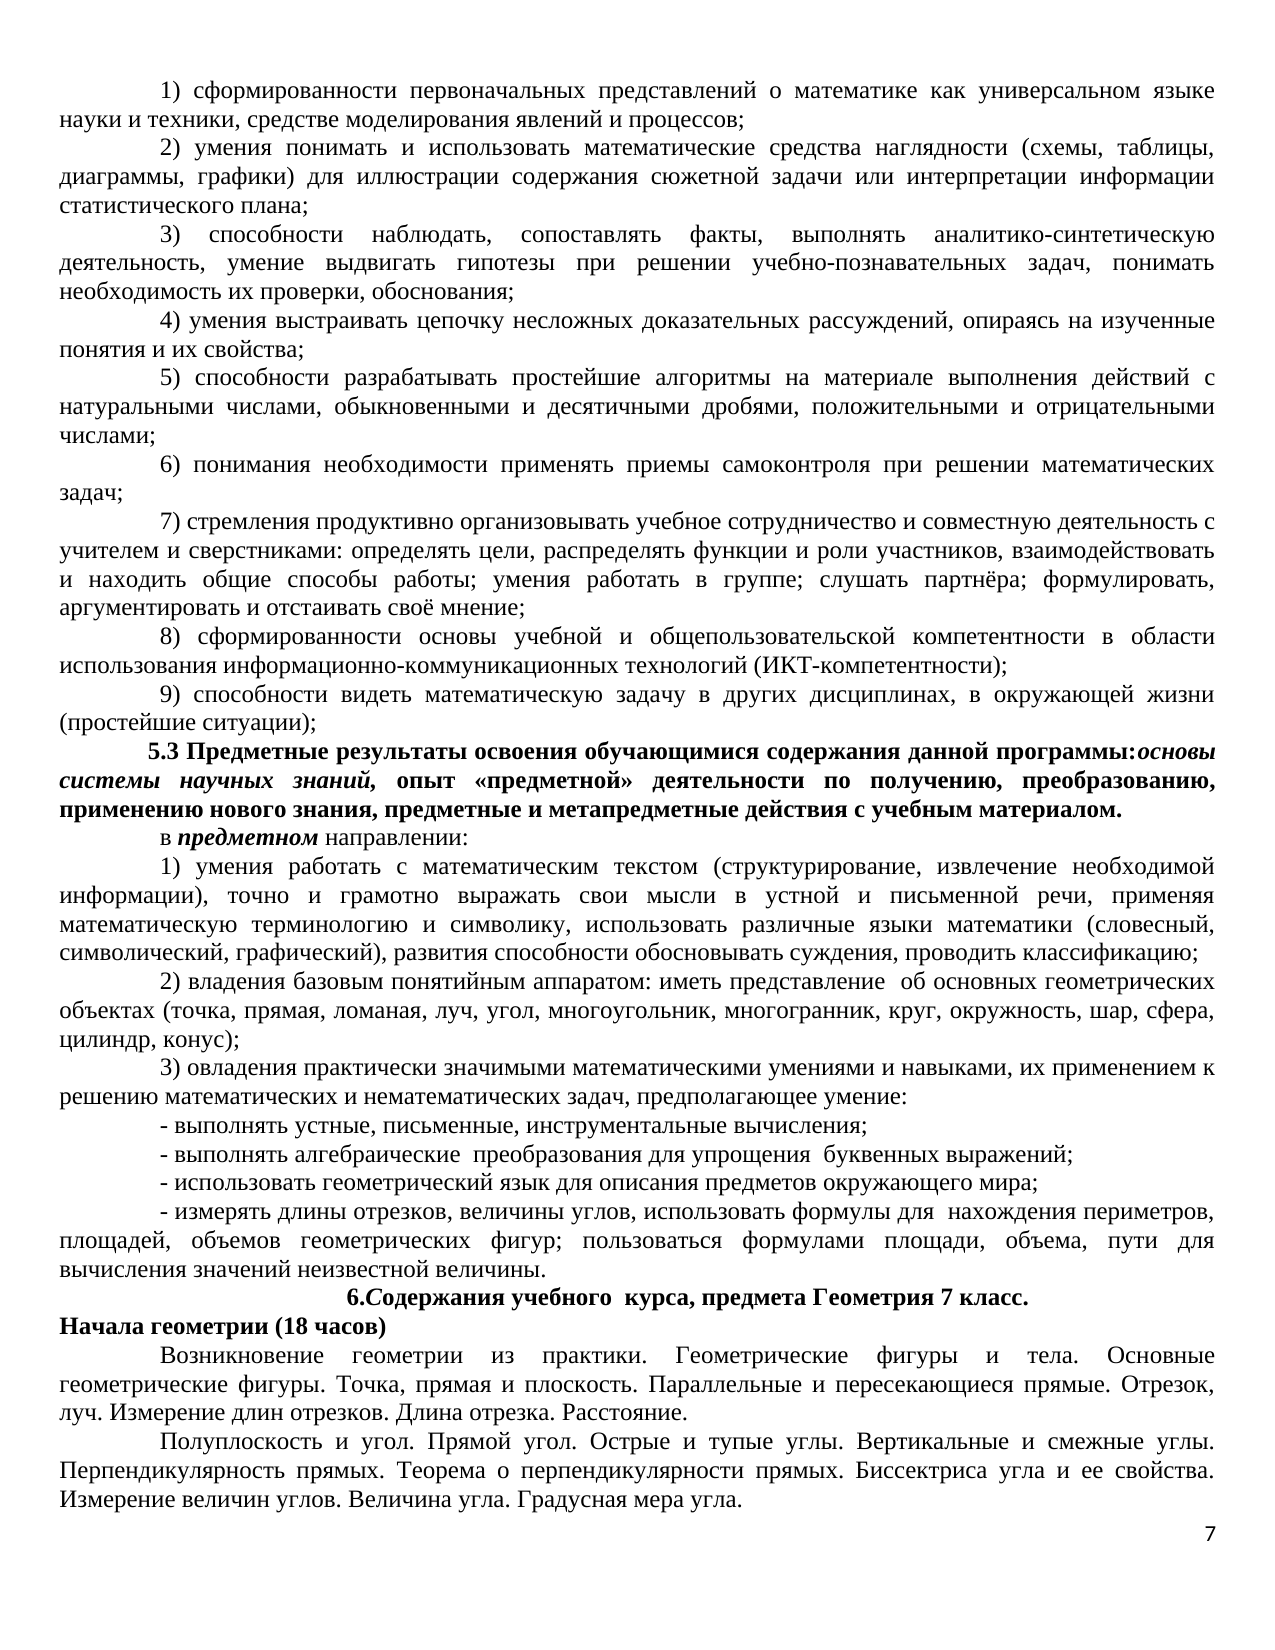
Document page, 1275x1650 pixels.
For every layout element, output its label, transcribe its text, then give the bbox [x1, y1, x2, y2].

text 3) овладения практически значимыми математическими умениями и навыками, их применением к решению математических и нематематических задач, предполагающее умение: [59, 1052, 1216, 1110]
text в предметном направлении: [59, 822, 1216, 851]
text 6.Содержания учебного курса, предмета Геометрия 7 класс. [59, 1282, 1216, 1311]
text 5) способности разрабатывать простейшие алгоритмы на материале выполнения действий с натуральными числами, обыкновенными и десятичными дробями, положительными и отрицательными числами; [59, 362, 1216, 449]
text 3) способности наблюдать, сопоставлять факты, выполнять аналитико-синтетическую деятельность, умение выдвигать гипотезы при решении учебно-познавательных задач, понимать необходимость их проверки, обоснования; [59, 219, 1216, 305]
text 9) способности видеть математическую задачу в других дисциплинах, в окружающей жизни (простейшие ситуации); [59, 679, 1216, 736]
text 2) умения понимать и использовать математические средства наглядности (схемы, таблицы, диаграммы, графики) для иллюстрации содержания сюжетной задачи или интерпретации информации статистического плана; [59, 132, 1216, 219]
text 1) сформированности первоначальных представлений о математике как универсальном языке науки и техники, средстве моделирования явлений и процессов; [59, 75, 1216, 132]
text - выполнять алгебраические преобразования для упрощения буквенных выражений; [59, 1139, 1216, 1167]
text 7) стремления продуктивно организовывать учебное сотрудничество и совместную деятельность с учителем и сверстниками: определять цели, распределять функции и роли участников, взаимодействовать и находить общие способы работы; умения работать в группе; слушать партнёра; формулировать, аргументировать и отстаивать своё мнение; [59, 506, 1216, 621]
text - использовать геометрический язык для описания предметов окружающего мира; [59, 1167, 1216, 1196]
list Возникновение геометрии из практики. Геометрические фигуры и тела. Основные геометрические фигуры. Точка, прямая и плоскость. Параллельные и пересекающиеся прямые. Отрезок, луч. Измерение длин отрезков. Длина отрезка. Расстояние. [59, 1340, 1216, 1426]
text 4) умения выстраивать цепочку несложных доказательных рассуждений, опираясь на изученные понятия и их свойства; [59, 305, 1216, 362]
text 1) умения работать с математическим текстом (структурирование, извлечение необходимой информации), точно и грамотно выражать свои мысли в устной и письменной речи, применяя математическую терминологию и символику, использовать различные языки математики (словесный, символический, графический), развития способности обосновывать суждения, проводить классификацию; [59, 851, 1216, 966]
list Начала геометрии (18 часов) [59, 1311, 1216, 1340]
list Полуплоскость и угол. Прямой угол. Острые и тупые углы. Вертикальные и смежные углы. Перпендикулярность прямых. Теорема о перпендикулярности прямых. Биссектриса угла и ее свойства. Измерение величин углов. Величина угла. Градусная мера угла. [59, 1426, 1216, 1512]
text 5.3 Предметные результаты освоения обучающимися содержания данной программы:основы системы научных знаний, опыт «предметной» деятельности по получению, преобразованию, применению нового знания, предметные и метапредметные действия с учебным материалом. [59, 736, 1216, 822]
text 8) сформированности основы учебной и общепользовательской компетентности в области использования информационно-коммуникационных технологий (ИКТ-компетентности); [59, 621, 1216, 679]
text - измерять длины отрезков, величины углов, использовать формулы для нахождения периметров, площадей, объемов геометрических фигур; пользоваться формулами площади, объема, пути для вычисления значений неизвестной величины. [59, 1196, 1216, 1282]
text - выполнять устные, письменные, инструментальные вычисления; [59, 1110, 1216, 1139]
text 2) владения базовым понятийным аппаратом: иметь представление об основных геометрических объектах (точка, прямая, ломаная, луч, угол, многоугольник, многогранник, круг, окружность, шар, сфера, цилиндр, конус); [59, 966, 1216, 1052]
text 6) понимания необходимости применять приемы самоконтроля при решении математических задач; [59, 449, 1216, 506]
